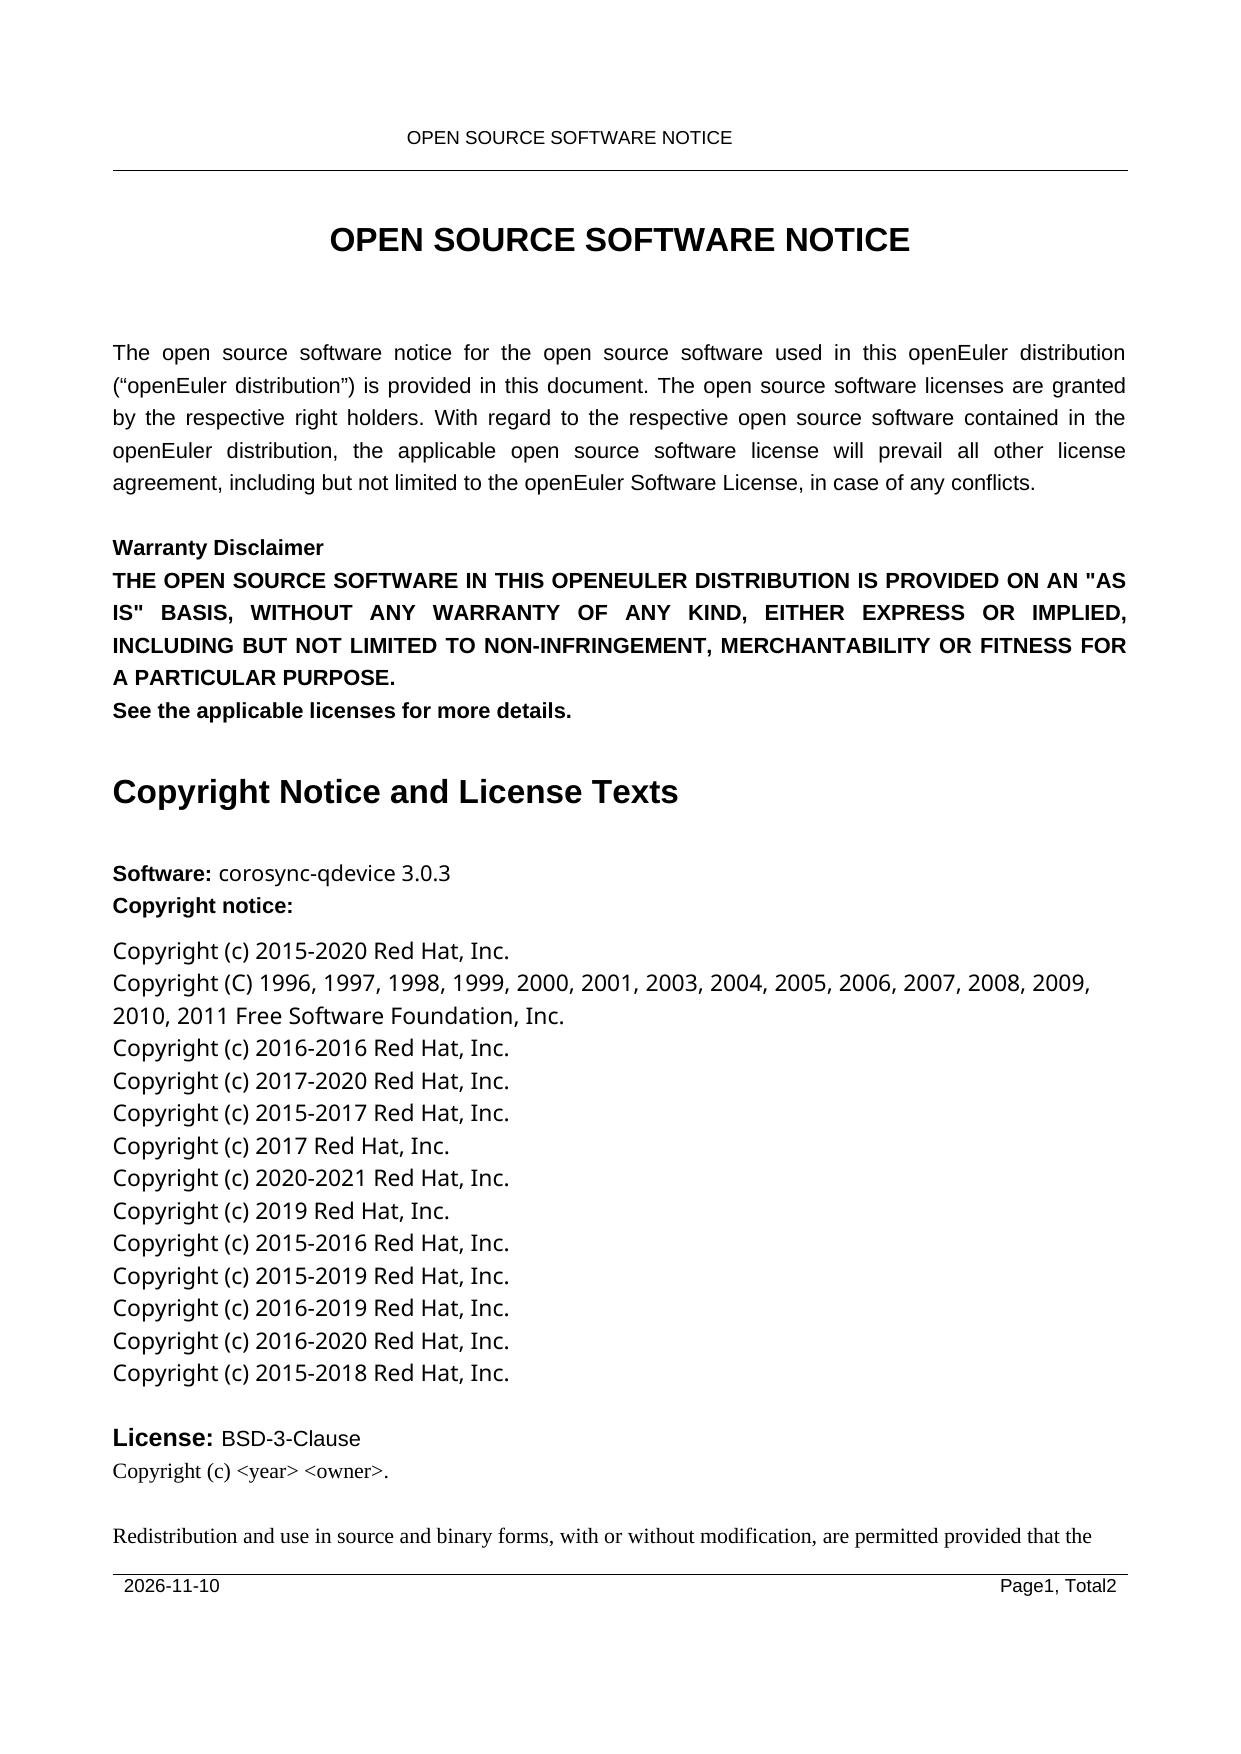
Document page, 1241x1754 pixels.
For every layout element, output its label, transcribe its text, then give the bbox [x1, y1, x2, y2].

text Copyright Notice and License Texts [112, 759, 1128, 824]
text Copyright notice: [112, 889, 1128, 921]
text Copyright (c) 2015-2020 Red Hat, Inc. Copyright (C) 1996, 1997, 1998, 1999, 2000, 2001, 2003, 2004, 2005, 2006, 2007, 2008, 2009, 2010, 2011 Free Software Foundation, Inc. Copyright (c) 2016-2016 Red Hat, Inc. Copyright (c) 2017-2020 Red Hat, Inc. Copyright (c) 2015-2017 Red Hat, Inc. Copyright (c) 2017 Red Hat, Inc. Copyright (c) 2020-2021 Red Hat, Inc. Copyright (c) 2019 Red Hat, Inc. Copyright (c) 2015-2016 Red Hat, Inc. Copyright (c) 2015-2019 Red Hat, Inc. Copyright (c) 2016-2019 Red Hat, Inc. Copyright (c) 2016-2020 Red Hat, Inc. Copyright (c) 2015-2018 Red Hat, Inc. [112, 934, 1128, 1421]
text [112, 1454, 1128, 1551]
text License: BSD-3-Clause [112, 1421, 1128, 1454]
text Warranty Disclaimer [112, 531, 1128, 564]
text OPEN SOURCE SOFTWARE NOTICE [112, 206, 1128, 271]
text THE OPEN SOURCE SOFTWARE IN THIS OPENEULER DISTRIBUTION IS PROVIDED ON AN "AS IS" BASIS, WITHOUT ANY WARRANTY OF ANY KIND, EITHER EXPRESS OR IMPLIED, INCLUDING BUT NOT LIMITED TO NON-INFRINGEMENT, MERCHANTABILITY OR FITNESS FOR A PARTICULAR PURPOSE. See the applicable licenses for more details. [112, 564, 1128, 726]
title Software: corosync-qdevice 3.0.3 [112, 856, 1128, 889]
text The open source software notice for the open source software used in this openEuler distribution (“openEuler distribution”) is provided in this document. The open source software licenses are granted by the respective right holders. With regard to the respective open source software contained in the openEuler distribution, the applicable open source software license will prevail all other license agreement, including but not limited to the openEuler Software License, in case of any conflicts. [112, 336, 1128, 499]
